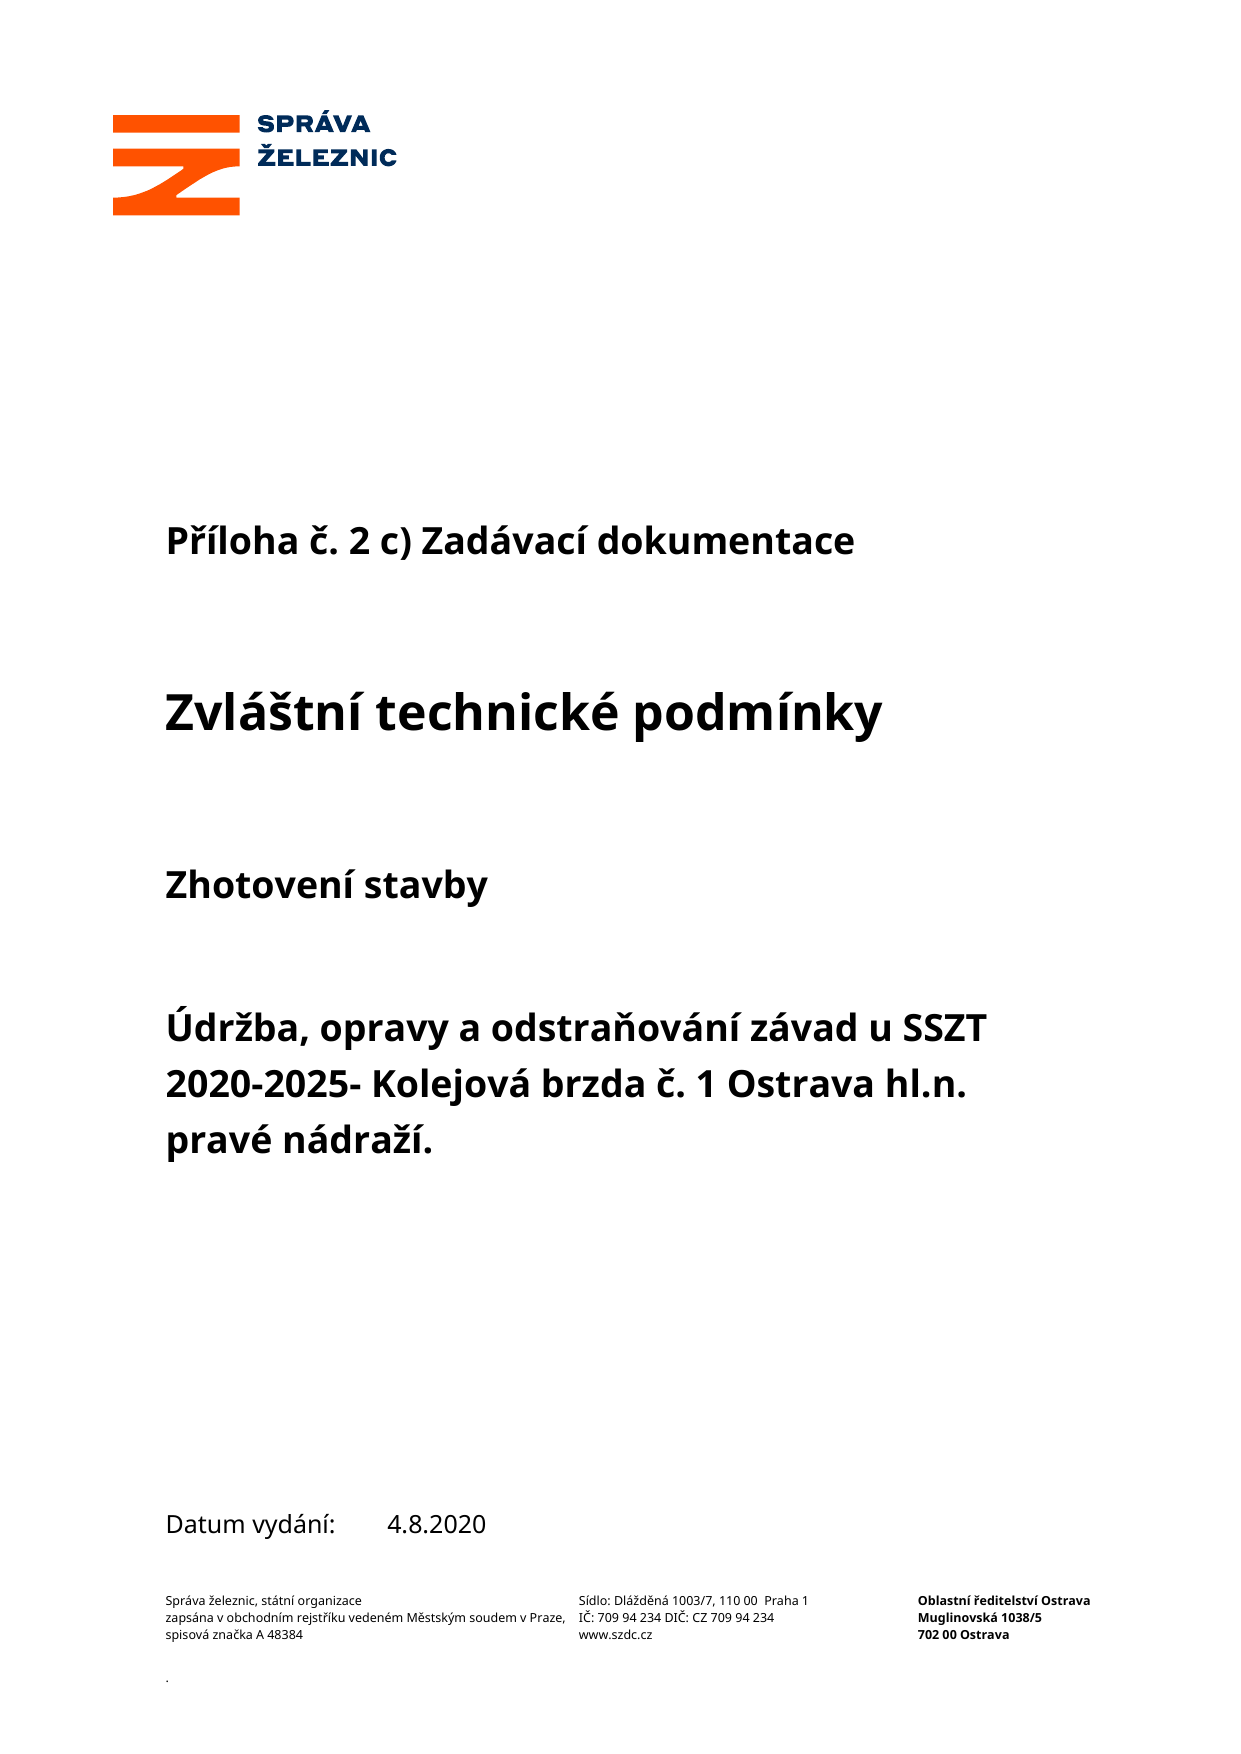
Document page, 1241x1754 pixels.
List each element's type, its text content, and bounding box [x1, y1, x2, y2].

text Zhotovení stavby [165, 858, 1075, 909]
text Zvláštní technické podmínky [165, 677, 1075, 745]
text Datum vydání: 4.8.2020 [165, 1507, 1075, 1541]
text Příloha č. 2 c) Zadávací dokumentace [165, 514, 1075, 566]
text Údržba, opravy a odstraňování závad u SSZT 2020-2025- Kolejová brzda č. 1 Ostrava hl.n. pravé nádraží. [165, 1001, 1075, 1165]
